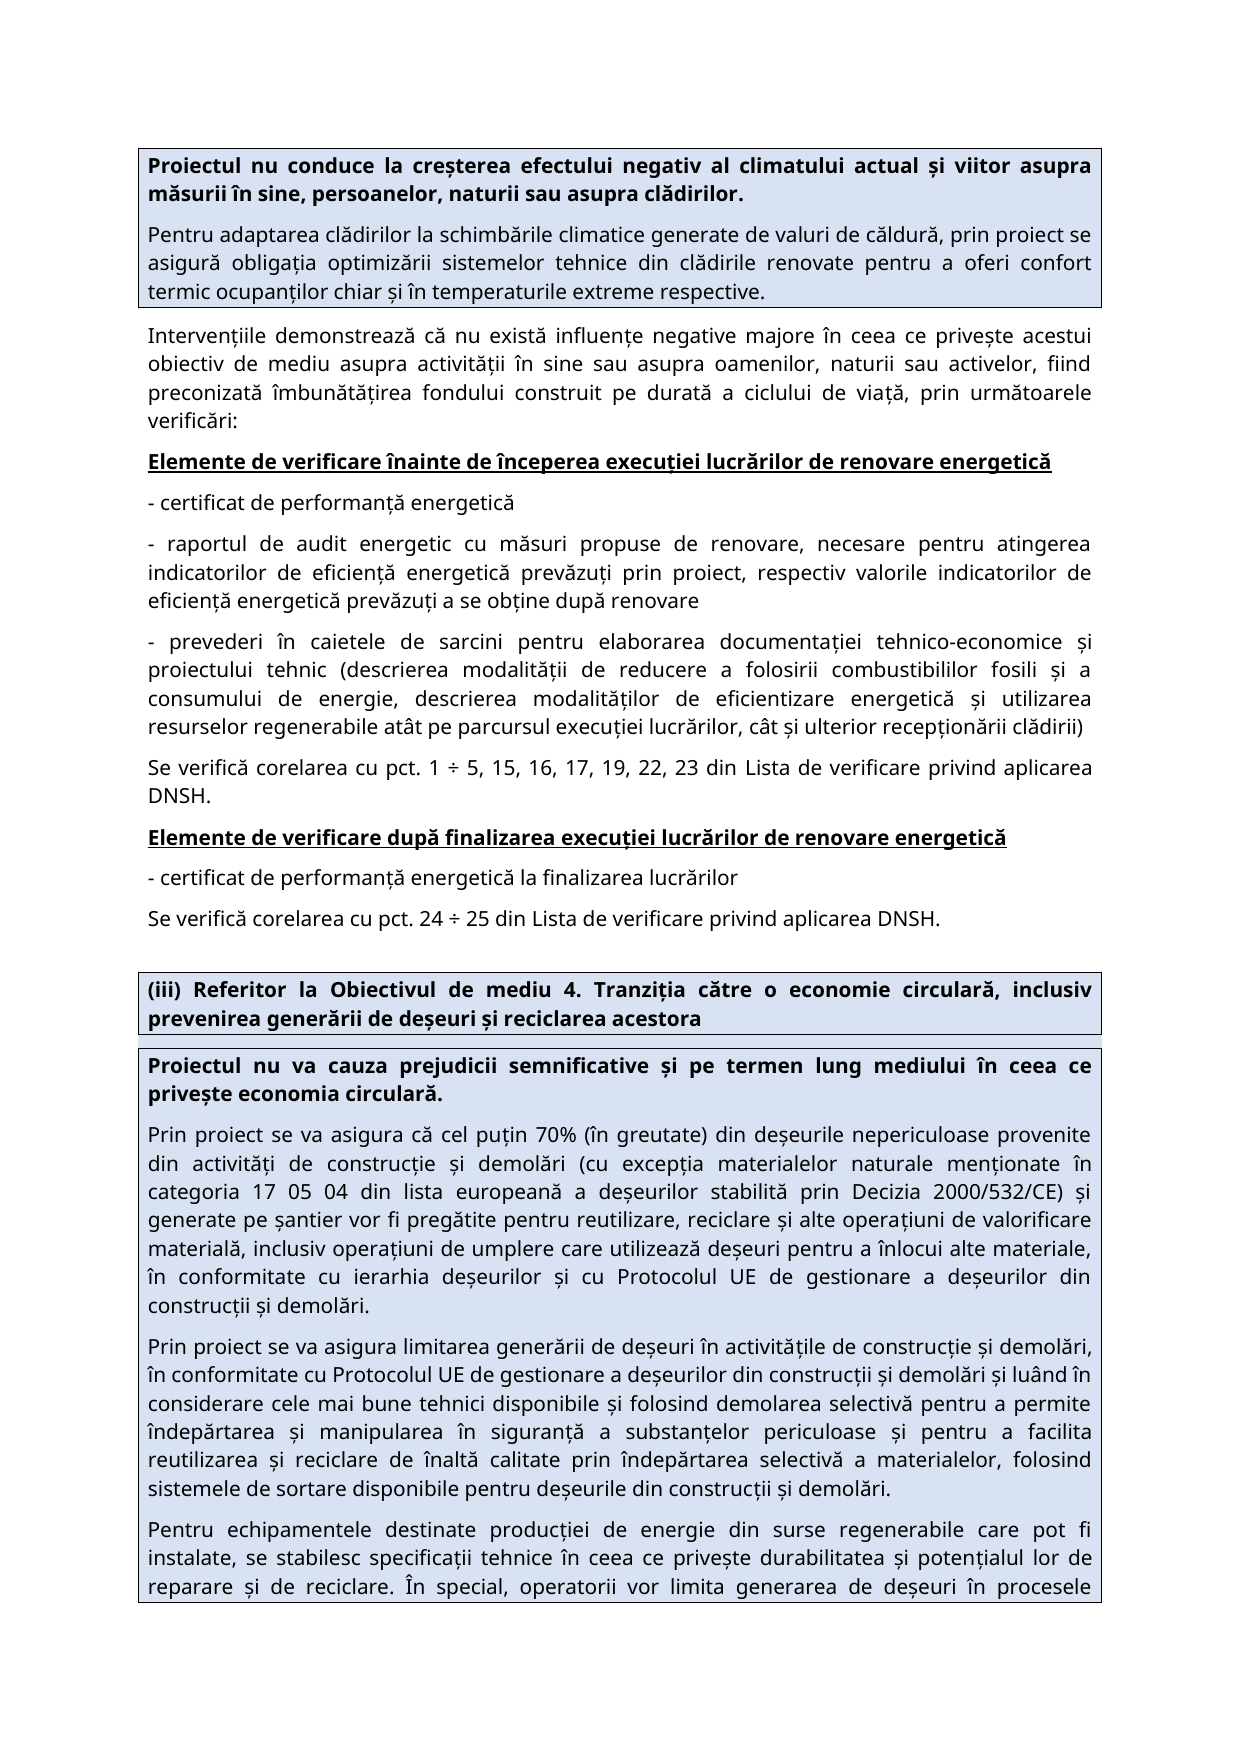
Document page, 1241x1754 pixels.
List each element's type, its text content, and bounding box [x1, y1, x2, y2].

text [139, 1512, 1101, 1602]
text Elemente de verificare înainte de începerea execuției lucrărilor de renovare energetică [148, 447, 1093, 476]
text Proiectul nu va cauza prejudicii semnificative și pe termen lung mediului în ceea ce privește economia circulară. [139, 1049, 1101, 1108]
text - raportul de audit energetic cu măsuri propuse de renovare, necesare pentru atingerea indicatorilor de eficiență energetică prevăzuți prin proiect, respectiv valorile indicatorilor de eficiență energetică prevăzuți a se obține după renovare [148, 529, 1093, 614]
text (iii) Referitor la Obiectivul de mediu 4. Tranziția către o economie circulară, inclusiv prevenirea generării de deșeuri și reciclarea acestora [139, 973, 1101, 1034]
text Pentru adaptarea clădirilor la schimbările climatice generate de valuri de căldură, prin proiect se asigură obligația optimizării sistemelor tehnice din clădirile renovate pentru a oferi confort termic ocupanților chiar și în temperaturile extreme respective. [139, 217, 1101, 307]
text Proiectul nu conduce la creșterea efectului negativ al climatului actual și viitor asupra măsurii în sine, persoanelor, naturii sau asupra clădirilor. [139, 149, 1101, 208]
text Se verifică corelarea cu pct. 1 ÷ 5, 15, 16, 17, 19, 22, 23 din Lista de verificare privind aplicarea DNSH. [148, 753, 1093, 810]
text Prin proiect se va asigura că cel puțin 70% (în greutate) din deșeurile nepericuloase provenite din activități de construcție și demolări (cu excepția materialelor naturale menționate în categoria 17 05 04 din lista europeană a deșeurilor stabilită prin Decizia 2000/532/CE) și generate pe șantier vor fi pregătite pentru reutilizare, reciclare și alte operațiuni de valorificare materială, inclusiv operațiuni de umplere care utilizează deșeuri pentru a înlocui alte materiale, în conformitate cu ierarhia deșeurilor și cu Protocolul UE de gestionare a deșeurilor din construcții și demolări. [139, 1117, 1101, 1319]
text Elemente de verificare după finalizarea execuției lucrărilor de renovare energetică [148, 823, 1093, 851]
text Se verifică corelarea cu pct. 24 ÷ 25 din Lista de verificare privind aplicarea DNSH. [148, 904, 1093, 933]
text Intervențiile demonstrează că nu există influențe negative majore în ceea ce privește acestui obiectiv de mediu asupra activității în sine sau asupra oamenilor, naturii sau activelor, fiind preconizată îmbunătățirea fondului construit pe durată a ciclului de viață, prin următoarele verificări: [148, 321, 1093, 435]
text Prin proiect se va asigura limitarea generării de deșeuri în activitățile de construcție și demolări, în conformitate cu Protocolul UE de gestionare a deșeurilor din construcții și demolări și luând în considerare cele mai bune tehnici disponibile și folosind demolarea selectivă pentru a permite îndepărtarea și manipularea în siguranță a substanțelor periculoase și pentru a facilita reutilizarea și reciclare de înaltă calitate prin îndepărtarea selectivă a materialelor, folosind sistemele de sortare disponibile pentru deșeurile din construcții și demolări. [139, 1329, 1101, 1502]
text - certificat de performanță energetică [148, 488, 1093, 517]
text - certificat de performanță energetică la finalizarea lucrărilor [148, 863, 1093, 892]
text - prevederi în caietele de sarcini pentru elaborarea documentației tehnico-economice și proiectului tehnic (descrierea modalității de reducere a folosirii combustibililor fosili și a consumului de energie, descrierea modalităților de eficientizare energetică și utilizarea resurselor regenerabile atât pe parcursul execuției lucrărilor, cât și ulterior recepționării clădirii) [148, 627, 1093, 741]
